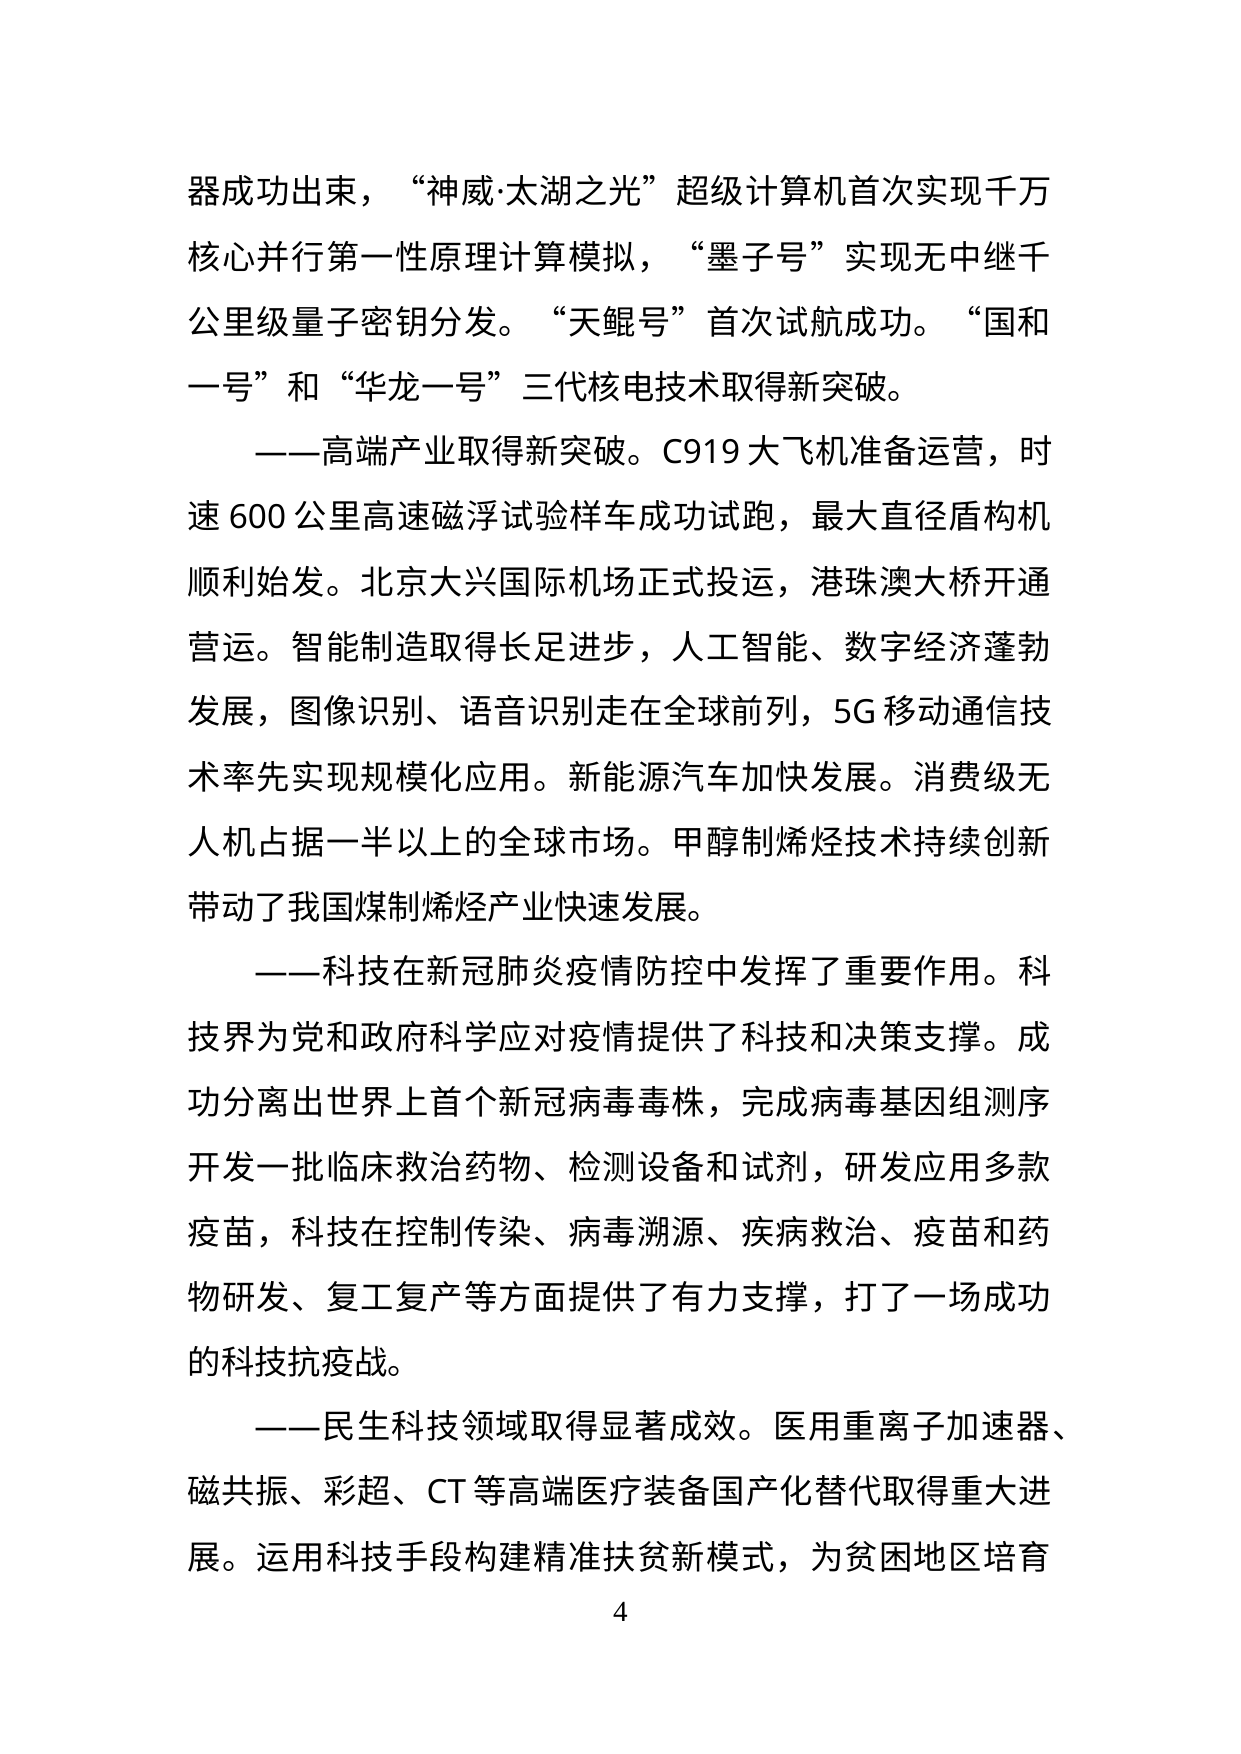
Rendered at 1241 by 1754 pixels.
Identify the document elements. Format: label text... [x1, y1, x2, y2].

text ——科技在新冠肺炎疫情防控中发挥了重要作用。科技界为党和政府科学应对疫情提供了科技和决策支撑。成功分离出世界上首个新冠病毒毒株，完成病毒基因组测序，开发一批临床救治药物、检测设备和试剂，研发应用多款疫苗，科技在控制传染、病毒溯源、疾病救治、疫苗和药物研发、复工复产等方面提供了有力支撑，打了一场成功的科技抗疫战。 [187, 937, 1053, 1392]
text ——高端产业取得新突破。C919大飞机准备运营，时速600公里高速磁浮试验样车成功试跑，最大直径盾构机顺利始发。北京大兴国际机场正式投运，港珠澳大桥开通营运。智能制造取得长足进步，人工智能、数字经济蓬勃发展，图像识别、语音识别走在全球前列，5G移动通信技术率先实现规模化应用。新能源汽车加快发展。消费级无人机占据一半以上的全球市场。甲醇制烯烃技术持续创新带动了我国煤制烯烃产业快速发展。 [187, 417, 1053, 937]
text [187, 157, 1053, 417]
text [187, 1392, 1053, 1587]
